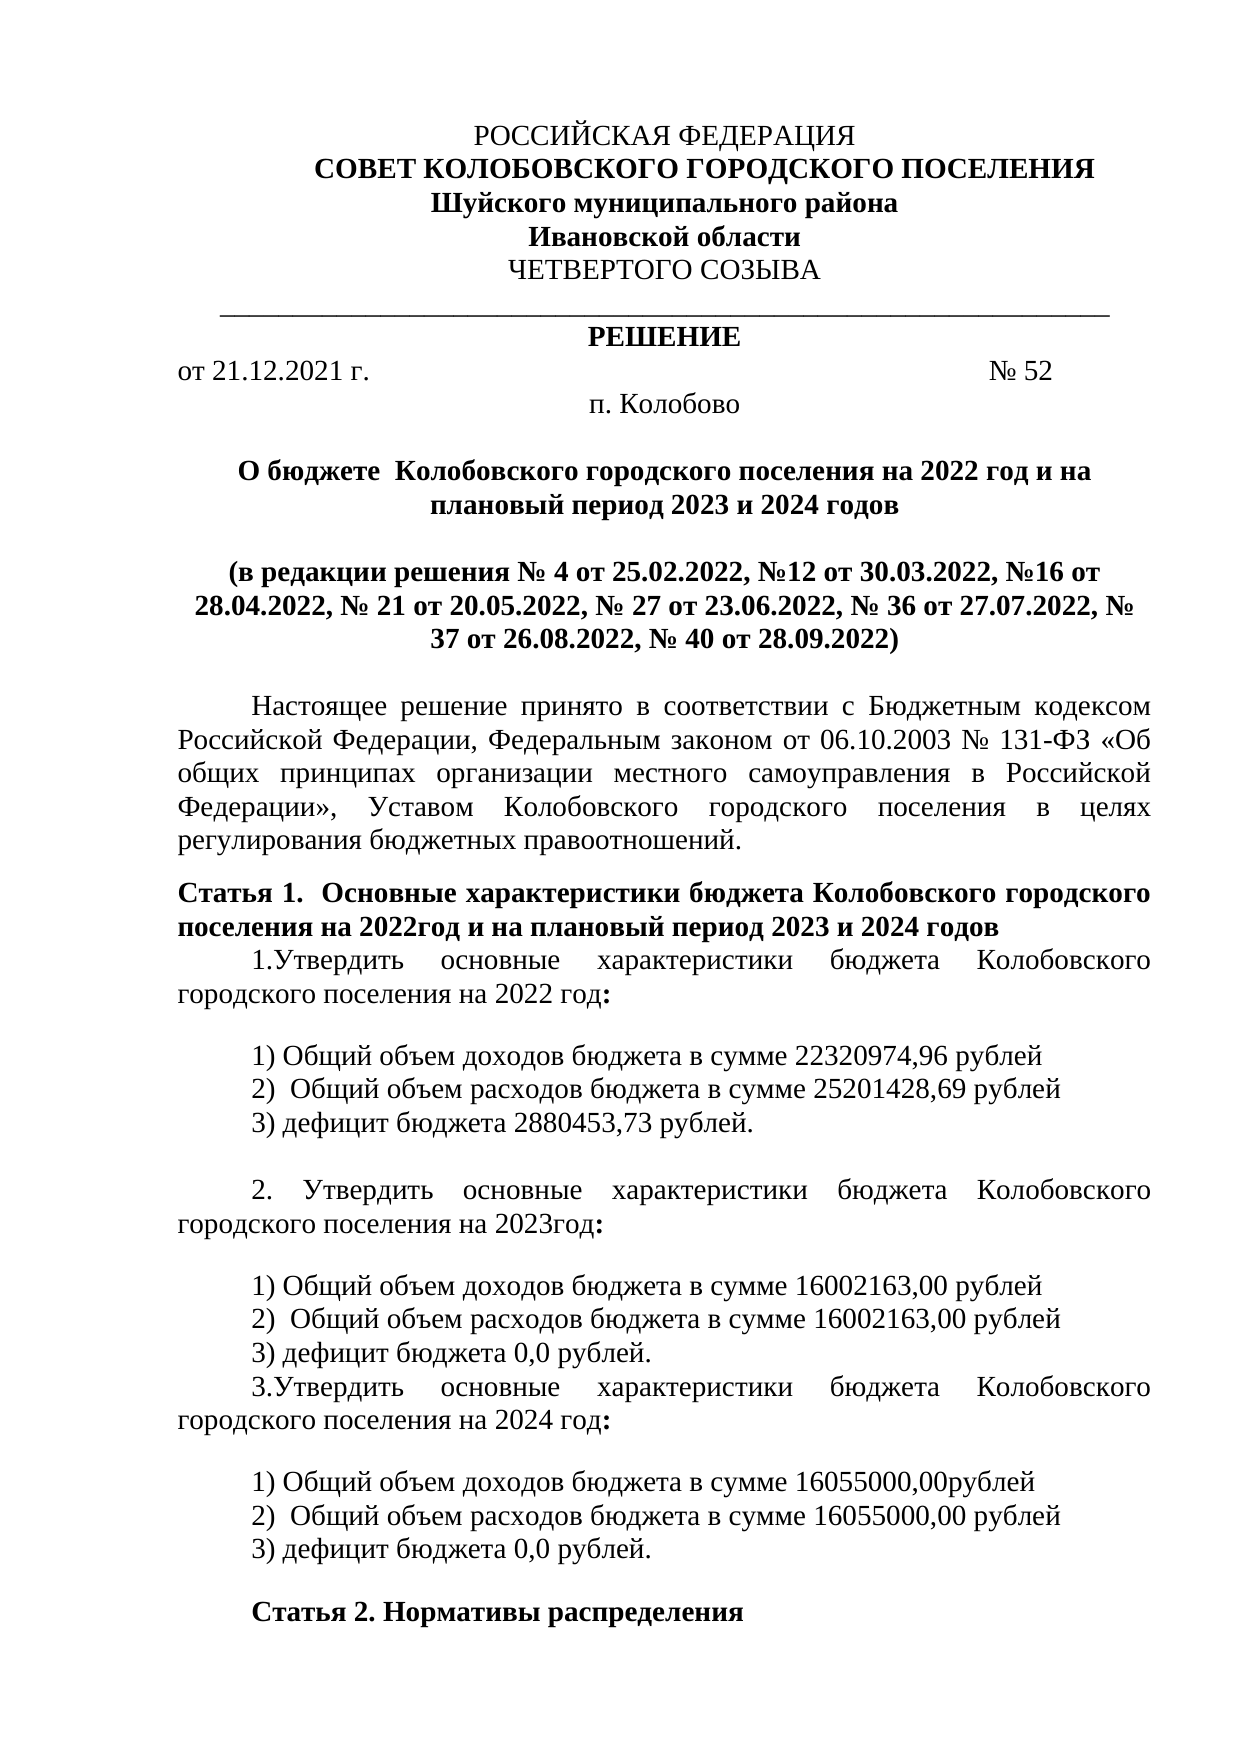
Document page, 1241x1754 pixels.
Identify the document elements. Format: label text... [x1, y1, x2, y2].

text (в редакции решения № 4 от 25.02.2022, №12 от 30.03.2022, №16 от 28.04.2022, № 21 от 20.05.2022, № 27 от 23.06.2022, № 36 от 27.07.2022, № 37 от 26.08.2022, № 40 от 28.09.2022) [177, 554, 1152, 655]
text Статья 2. Нормативы распределения [177, 1594, 1152, 1627]
text РОССИЙСКАЯ ФЕДЕРАЦИЯ [177, 118, 1152, 152]
text 3.Утвердить основные характеристики бюджета Колобовского городского поселения на 2024 год: [177, 1369, 1152, 1436]
text 2) Общий объем расходов бюджета в сумме 25201428,69 рублей [177, 1072, 1152, 1105]
text СОВЕТ КОЛОБОВСКОГО ГОРОДСКОГО ПОСЕЛЕНИЯ [177, 152, 1152, 185]
text Статья 1. Основные характеристики бюджета Колобовского городского поселения на 2022год и на плановый период 2023 и 2024 годов [177, 875, 1152, 942]
text 2) Общий объем расходов бюджета в сумме 16055000,00 рублей [177, 1498, 1152, 1532]
text 3) дефицит бюджета 0,0 рублей. [177, 1335, 1152, 1369]
text 1) Общий объем доходов бюджета в сумме 22320974,96 рублей [177, 1038, 1152, 1072]
text п. Колобово [177, 386, 1152, 420]
text РЕШЕНИЕ [177, 319, 1152, 353]
text _____________________________________________________________ [177, 286, 1152, 319]
text О бюджете Колобовского городского поселения на 2022 год и на плановый период 2023 и 2024 годов [177, 453, 1152, 521]
text ЧЕТВЕРТОГО СОЗЫВА [177, 252, 1152, 286]
text 3) дефицит бюджета 0,0 рублей. [177, 1532, 1152, 1565]
text Шуйского муниципального района [177, 185, 1152, 219]
text от 21.12.2021 г. № 52 [177, 353, 1152, 386]
text 1.Утвердить основные характеристики бюджета Колобовского городского поселения на 2022 год: [177, 942, 1152, 1009]
text Настоящее решение принято в соответствии с Бюджетным кодексом Российской Федерации, Федеральным законом от 06.10.2003 № 131-ФЗ «Об общих принципах организации местного самоуправления в Российской Федерации», Уставом Колобовского городского поселения в целях регулирования бюджетных правоотношений. [177, 688, 1152, 856]
text 2. Утвердить основные характеристики бюджета Колобовского городского поселения на 2023год: [177, 1172, 1152, 1239]
text 2) Общий объем расходов бюджета в сумме 16002163,00 рублей [177, 1302, 1152, 1335]
text 3) дефицит бюджета 2880453,73 рублей. [177, 1105, 1152, 1139]
text 1) Общий объем доходов бюджета в сумме 16002163,00 рублей [177, 1268, 1152, 1302]
text Ивановской области [177, 219, 1152, 252]
text 1) Общий объем доходов бюджета в сумме 16055000,00рублей [177, 1464, 1152, 1498]
